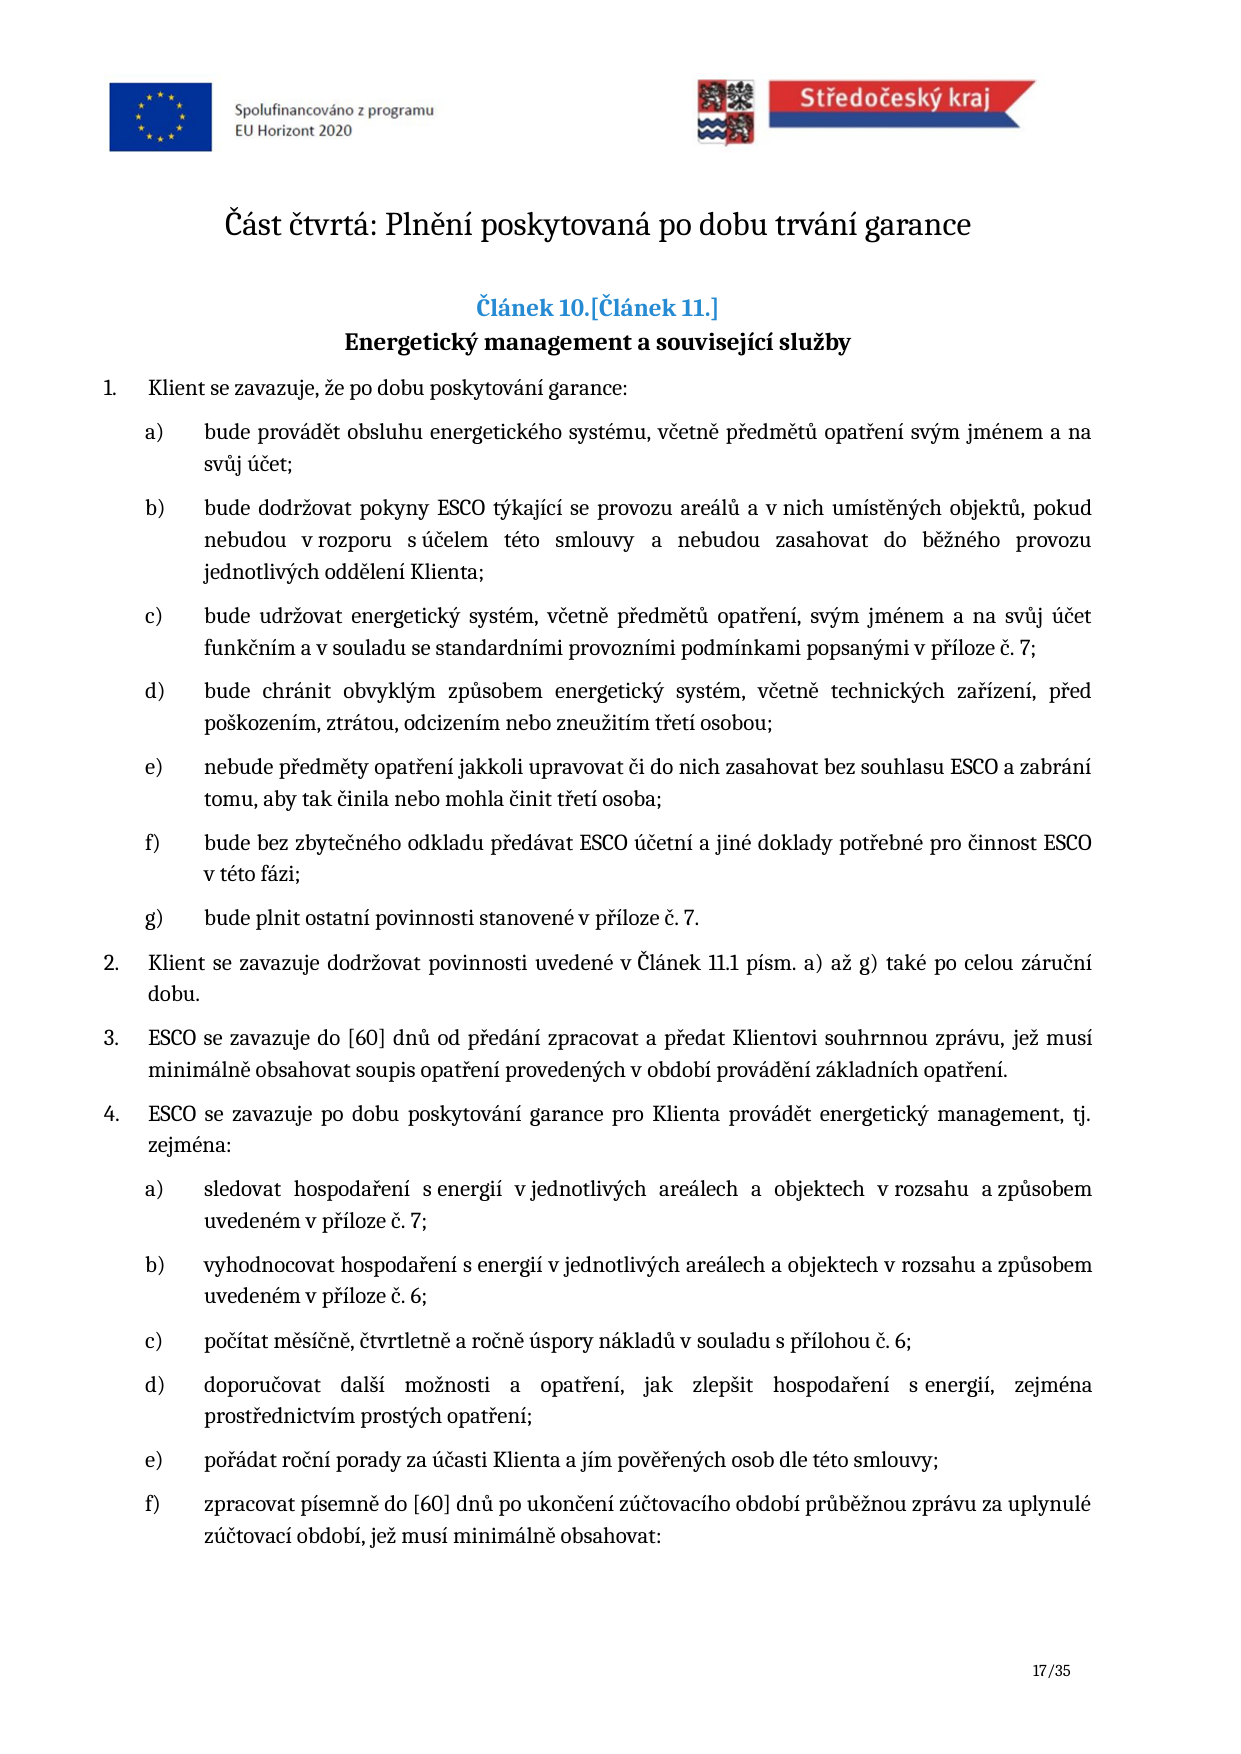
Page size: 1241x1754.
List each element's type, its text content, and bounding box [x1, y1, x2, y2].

subtitle ESCO se zavazuje po dobu poskytování garance pro Klienta provádět energetický management, tj. zejména: [103, 1101, 1092, 1158]
subtitle bude provádět obsluhu energetického systému, včetně předmětů opatření svým jménem a na svůj účet; [145, 419, 1092, 477]
subtitle bude plnit ostatní povinnosti stanovené v příloze č. 7. [145, 905, 1092, 932]
subtitle zpracovat písemně do [60] dnů po ukončení zúčtovacího období průběžnou zprávu za uplynulé zúčtovací období, jež musí minimálně obsahovat: [145, 1491, 1092, 1549]
subtitle pořádat roční porady za účasti Klienta a jím pověřených osob dle této smlouvy; [145, 1447, 1092, 1473]
subtitle nebude předměty opatření jakkoli upravovat či do nich zasahovat bez souhlasu ESCO a zabrání tomu, aby tak činila nebo mohla činit třetí osoba; [145, 754, 1092, 812]
subtitle sledovat hospodaření s energií v jednotlivých areálech a objektech v rozsahu a způsobem uvedeném v příloze č. 7; [145, 1176, 1092, 1234]
subtitle bude udržovat energetický systém, včetně předmětů opatření, svým jménem a na svůj účet funkčním a v souladu se standardními provozními podmínkami popsanými v příloze č. 7; [145, 603, 1092, 661]
subtitle vyhodnocovat hospodaření s energií v jednotlivých areálech a objektech v rozsahu a způsobem uvedeném v příloze č. 6; [145, 1252, 1092, 1310]
picture [103, 73, 1049, 158]
subtitle ESCO se zavazuje do [60] dnů od předání zpracovat a předat Klientovi souhrnnou zprávu, jež musí minimálně obsahovat soupis opatření provedených v období provádění základních opatření. [103, 1025, 1092, 1083]
subtitle Klient se zavazuje, že po dobu poskytování garance: [103, 375, 1092, 401]
subtitle doporučovat další možnosti a opatření, jak zlepšit hospodaření s energií, zejména prostřednictvím prostých opatření; [145, 1371, 1092, 1429]
subtitle počítat měsíčně, čtvrtletně a ročně úspory nákladů v souladu s přílohou č. 6; [145, 1327, 1092, 1354]
subtitle Energetický management a související služby [103, 293, 1092, 357]
subtitle bude bez zbytečného odkladu předávat ESCO účetní a jiné doklady potřebné pro činnost ESCO v této fázi; [145, 829, 1092, 887]
subtitle bude dodržovat pokyny ESCO týkající se provozu areálů a v nich umístěných objektů, pokud nebudou v rozporu s účelem této smlouvy a nebudou zasahovat do běžného provozu jednotlivých oddělení Klienta; [145, 495, 1092, 585]
subtitle bude chránit obvyklým způsobem energetický systém, včetně technických zařízení, před poškozením, ztrátou, odcizením nebo zneužitím třetí osobou; [145, 678, 1092, 736]
title Část čtvrtá: Plnění poskytovaná po dobu trvání garance [103, 205, 1092, 243]
subtitle Klient se zavazuje dodržovat povinnosti uvedené v Článek 11.1 písm. a) až g) také po celou záruční dobu. [103, 949, 1092, 1007]
